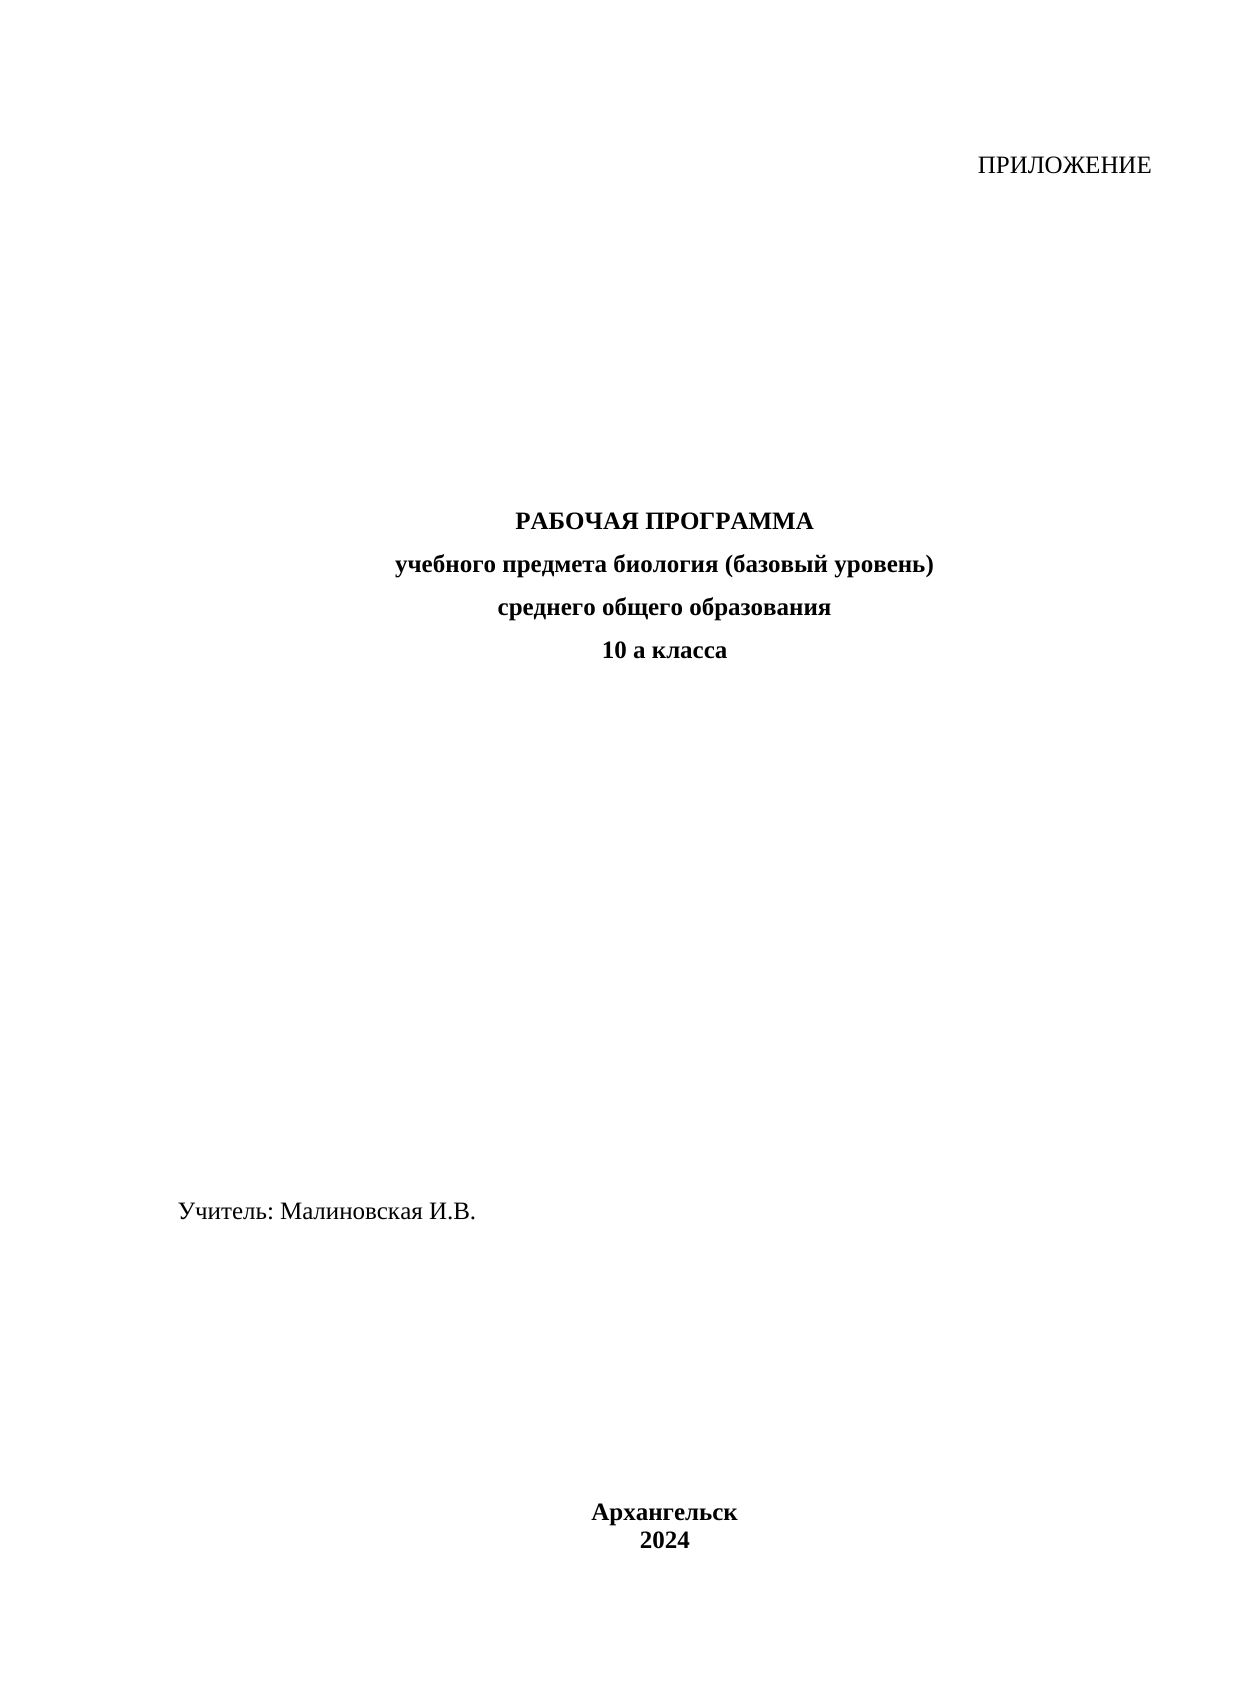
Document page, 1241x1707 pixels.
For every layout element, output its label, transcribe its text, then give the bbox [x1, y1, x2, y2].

text 10 а класса [177, 635, 1152, 664]
text учебного предмета биология (базовый уровень) [177, 549, 1152, 578]
text Архангельск [177, 1497, 1152, 1526]
text ПРИЛОЖЕНИЕ [177, 150, 1152, 179]
text Учитель: Малиновская И.В. [177, 1196, 1152, 1225]
text 2024 [177, 1526, 1152, 1554]
text РАБОЧАЯ ПРОГРАММА [177, 506, 1152, 535]
text среднего общего образования [177, 592, 1152, 621]
